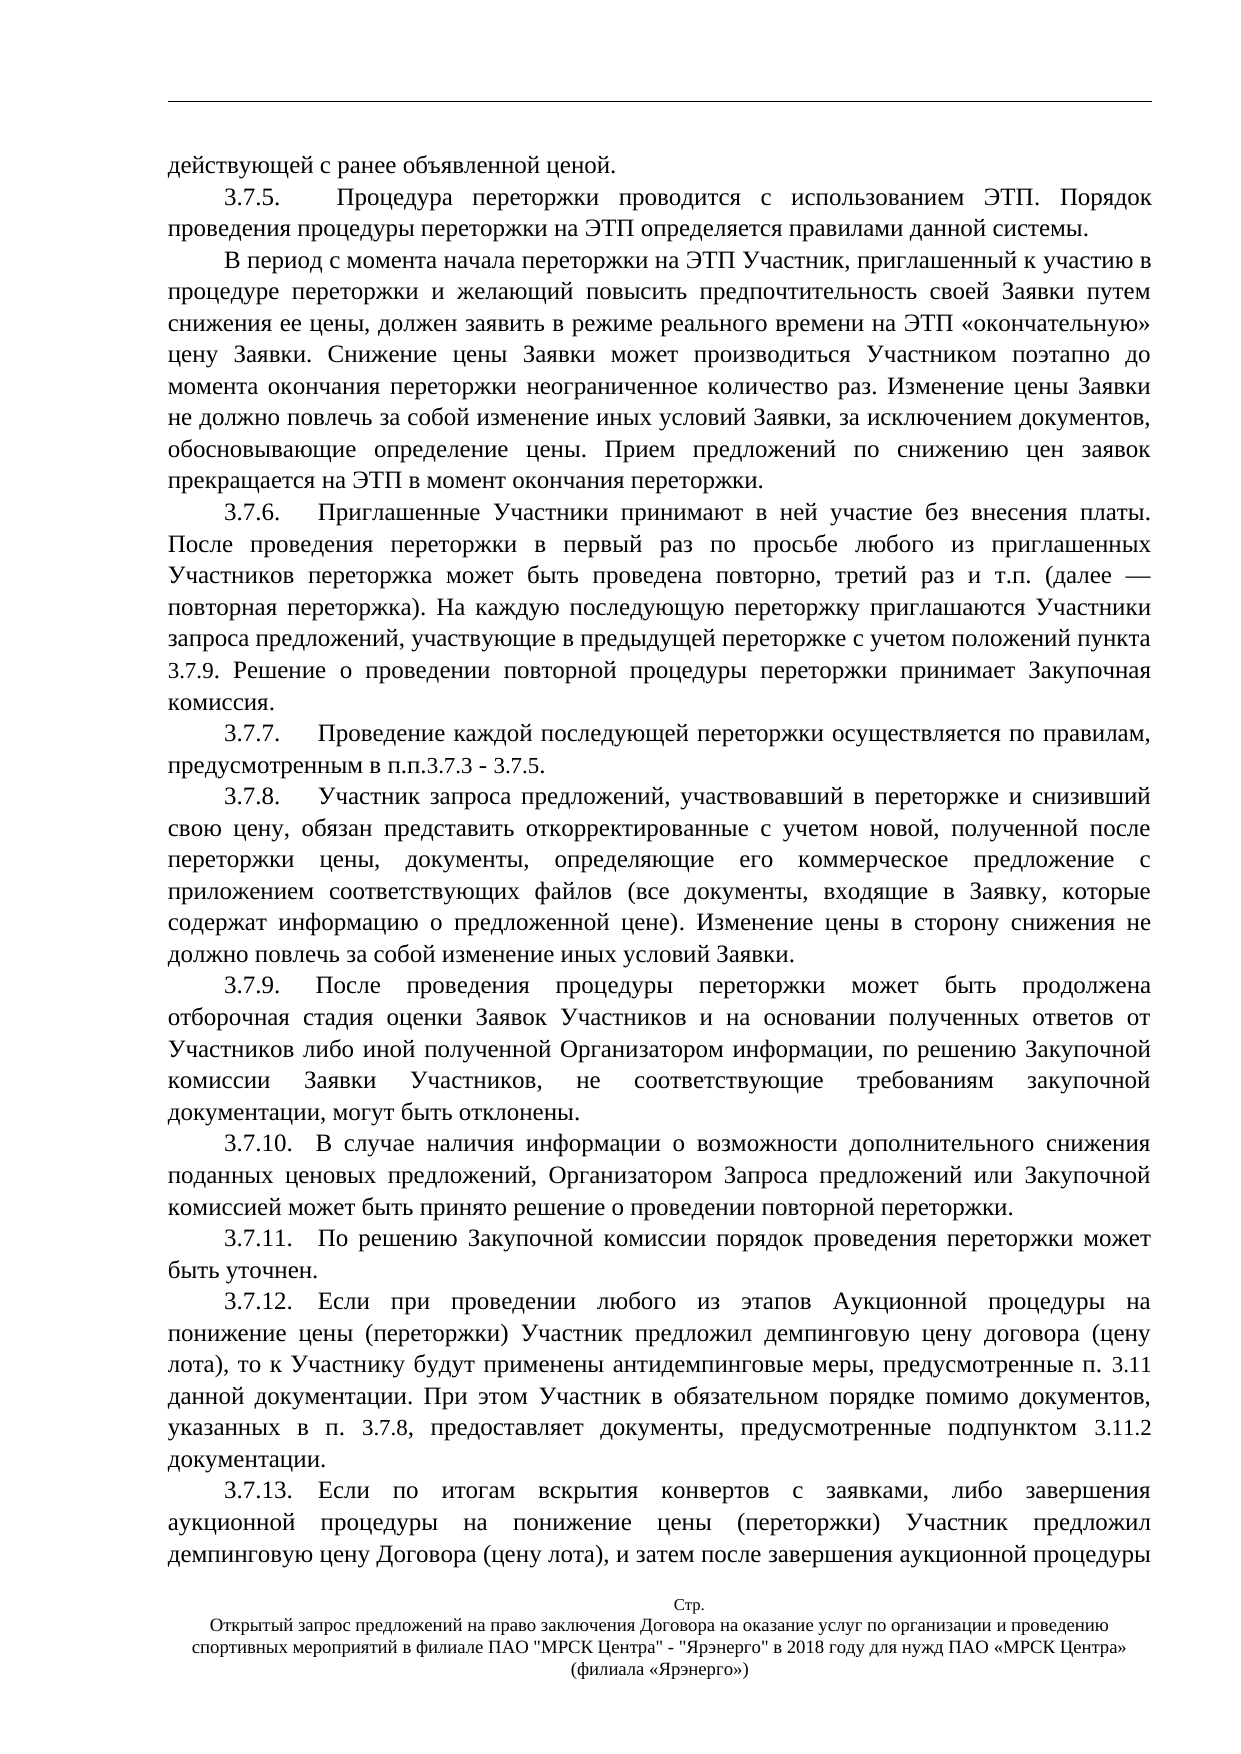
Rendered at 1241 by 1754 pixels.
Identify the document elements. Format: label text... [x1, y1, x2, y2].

list Приглашенные Участники принимают в ней участие без внесения платы. После проведения переторжки в первый раз по просьбе любого из приглашенных Участников переторжка может быть проведена повторно, третий раз и т.п. (далее — повторная переторжка). На каждую последующую переторжку приглашаются Участники запроса предложений, участвующие в предыдущей переторжке с учетом положений пункта 3.7.9. Решение о проведении повторной процедуры переторжки принимает Закупочная комиссия. [168, 497, 1152, 715]
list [168, 1476, 1152, 1567]
list Проведение каждой последующей переторжки осуществляется по правилам, предусмотренным в п.п.3.7.3 - 3.7.5. [168, 718, 1152, 778]
text В период с момента начала переторжки на ЭТП Участник, приглашенный к участию в процедуре переторжки и желающий повысить предпочтительность своей Заявки путем снижения ее цены, должен заявить в режиме реального времени на ЭТП «окончательную» цену Заявки. Снижение цены Заявки может производиться Участником поэтапно до момента окончания переторжки неограниченное количество раз. Изменение цены Заявки не должно повлечь за собой изменение иных условий Заявки, за исключением документов, обосновывающие определение цены. Прием предложений по снижению цен заявок прекращается на ЭТП в момент окончания переторжки. [168, 245, 1152, 494]
list Если при проведении любого из этапов Аукционной процедуры на понижение цены (переторжки) Участник предложил демпинговую цену договора (цену лота), то к Участнику будут применены антидемпинговые меры, предусмотренные п. 3.11 данной документации. При этом Участник в обязательном порядке помимо документов, указанных в п. 3.7.8, предоставляет документы, предусмотренные подпунктом 3.11.2 документации. [168, 1286, 1152, 1473]
list Процедура переторжки проводится с использованием ЭТП. Порядок проведения процедуры переторжки на ЭТП определяется правилами данной системы. [168, 182, 1152, 242]
list В случае наличия информации о возможности дополнительного снижения поданных ценовых предложений, Организатором Запроса предложений или Закупочной комиссией может быть принято решение о проведении повторной переторжки. [168, 1128, 1152, 1220]
list Участник запроса предложений, участвовавший в переторжке и снизивший свою цену, обязан представить откорректированные с учетом новой, полученной после переторжки цены, документы, определяющие его коммерческое предложение с приложением соответствующих файлов (все документы, входящие в Заявку, которые содержат информацию о предложенной цене). Изменение цены в сторону снижения не должно повлечь за собой изменение иных условий Заявки. [168, 781, 1152, 968]
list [168, 150, 1152, 179]
list По решению Закупочной комиссии порядок проведения переторжки может быть уточнен. [168, 1223, 1152, 1283]
list После проведения процедуры переторжки может быть продолжена отборочная стадия оценки Заявок Участников и на основании полученных ответов от Участников либо иной полученной Организатором информации, по решению Закупочной комиссии Заявки Участников, не соответствующие требованиям закупочной документации, могут быть отклонены. [168, 971, 1152, 1126]
